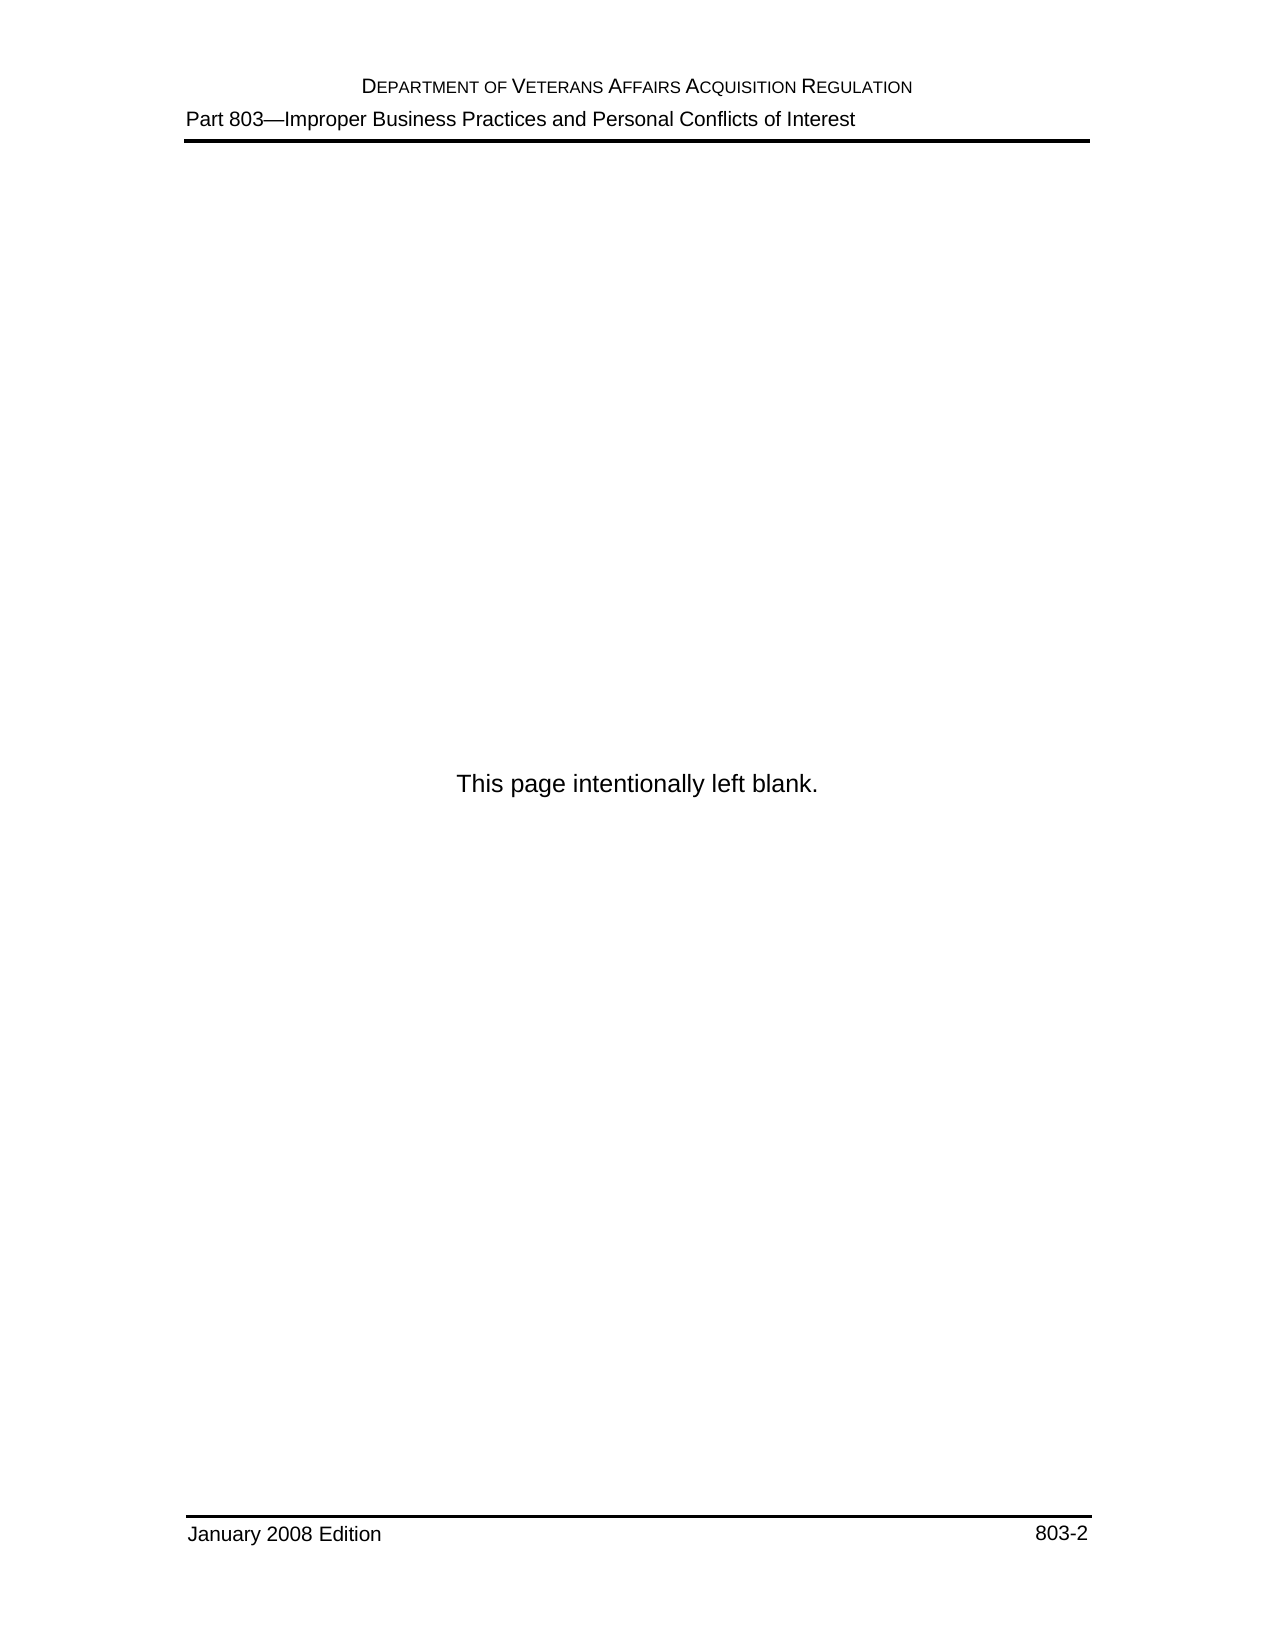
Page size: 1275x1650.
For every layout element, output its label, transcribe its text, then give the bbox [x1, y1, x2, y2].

text This page intentionally left blank. [173, 769, 1102, 798]
